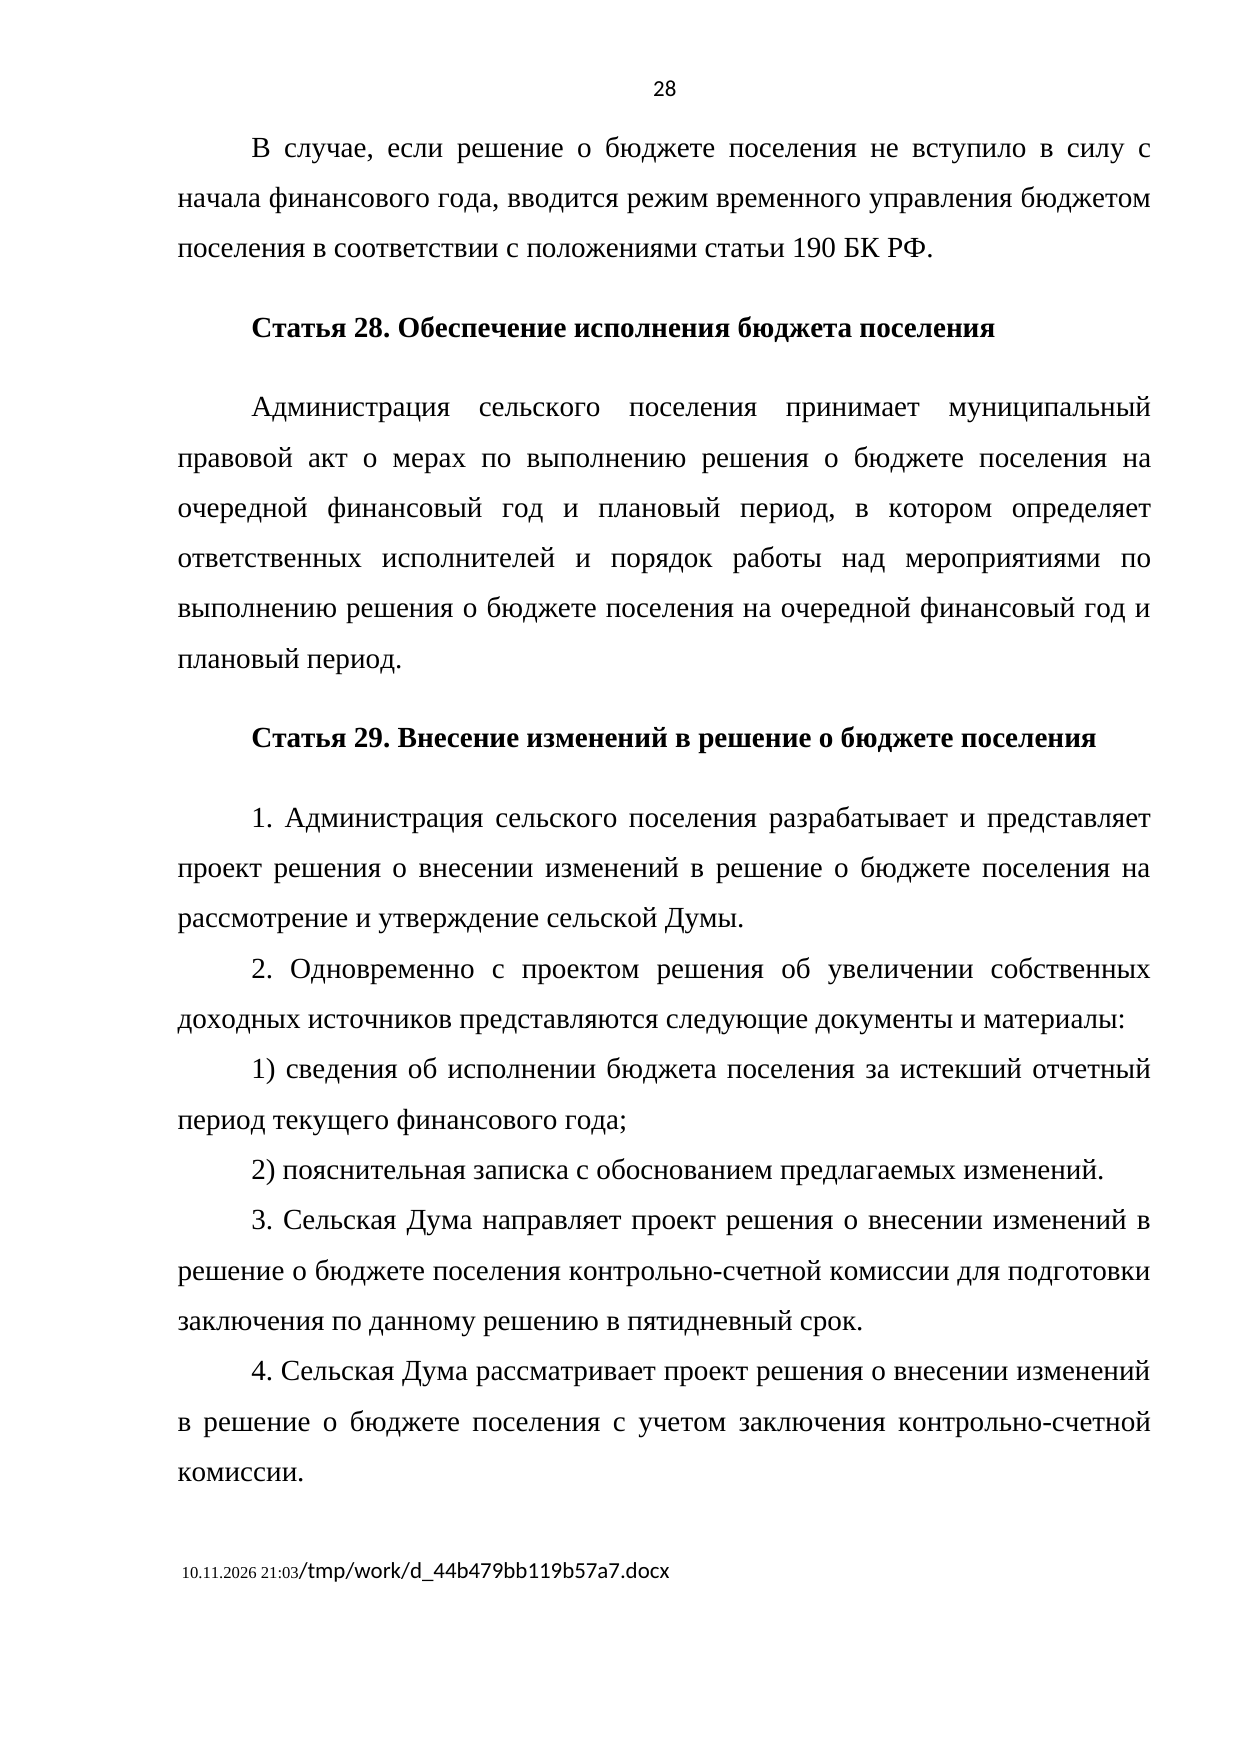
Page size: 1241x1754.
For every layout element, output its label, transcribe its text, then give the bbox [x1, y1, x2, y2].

text 2. Одновременно с проектом решения об увеличении собственных доходных источников представляются следующие документы и материалы: [177, 951, 1152, 1035]
text 1) сведения об исполнении бюджета поселения за истекший отчетный период текущего финансового года; [177, 1051, 1152, 1135]
text 2) пояснительная записка с обоснованием предлагаемых изменений. [177, 1152, 1152, 1186]
text 3. Сельская Дума направляет проект решения о внесении изменений в решение о бюджете поселения контрольно-счетной комиссии для подготовки заключения по данному решению в пятидневный срок. [177, 1202, 1152, 1337]
text Администрация сельского поселения принимает муниципальный правовой акт о мерах по выполнению решения о бюджете поселения на очередной финансовый год и плановый период, в котором определяет ответственных исполнителей и порядок работы над мероприятиями по выполнению решения о бюджете поселения на очередной финансовый год и плановый период. [177, 389, 1152, 674]
text Статья 29. Внесение изменений в решение о бюджете поселения [177, 720, 1152, 754]
text Статья 28. Обеспечение исполнения бюджета поселения [177, 310, 1152, 343]
text 1. Администрация сельского поселения разрабатывает и представляет проект решения о внесении изменений в решение о бюджете поселения на рассмотрение и утверждение сельской Думы. [177, 800, 1152, 934]
text В случае, если решение о бюджете поселения не вступило в силу с начала финансового года, вводится режим временного управления бюджетом поселения в соответствии с положениями статьи 190 БК РФ. [177, 130, 1152, 264]
text 4. Сельская Дума рассматривает проект решения о внесении изменений в решение о бюджете поселения с учетом заключения контрольно-счетной комиссии. [177, 1353, 1152, 1487]
